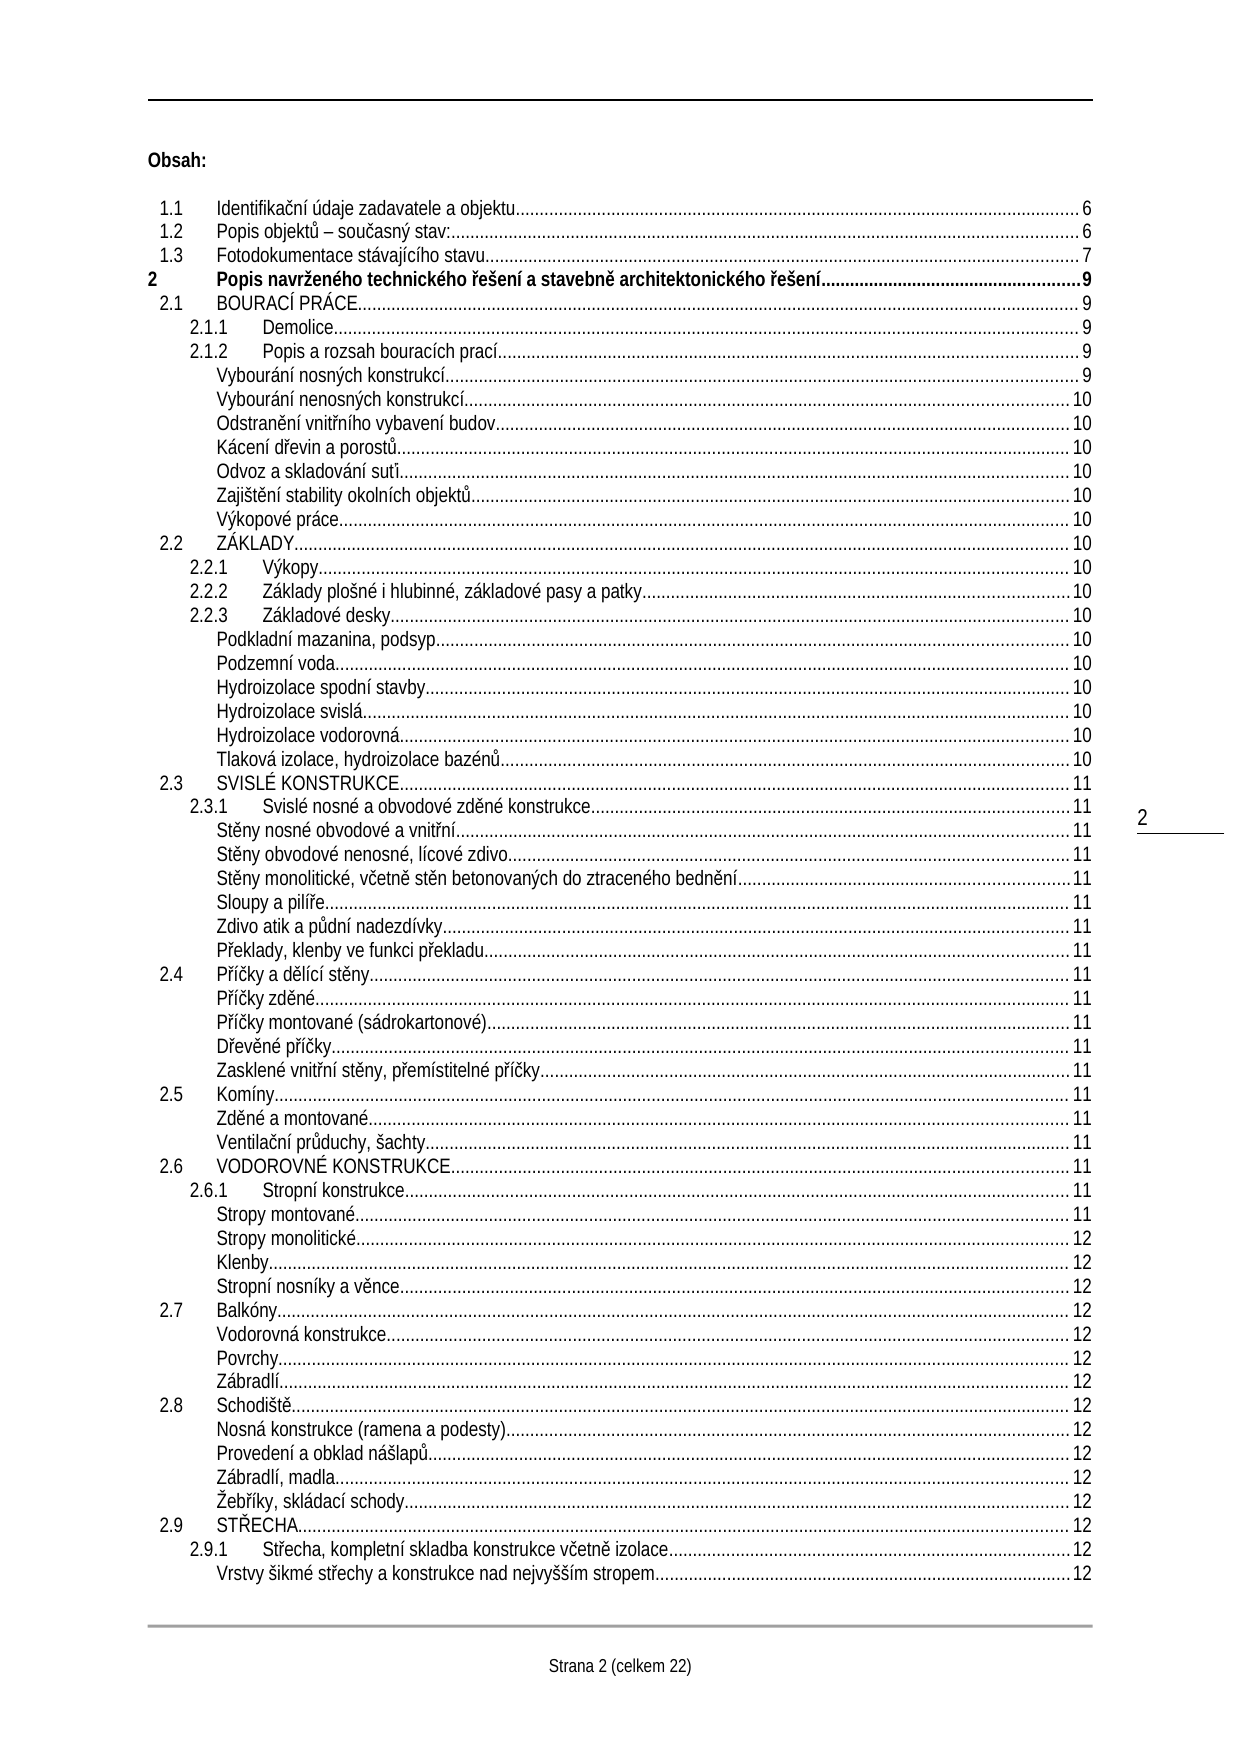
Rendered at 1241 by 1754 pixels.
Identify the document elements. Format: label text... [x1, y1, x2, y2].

text 2.5 Komíny 11 [159, 1082, 1093, 1106]
text Zděné a montované 11 [216, 1106, 1093, 1130]
text 2.6 VODOROVNÉ KONSTRUKCE 11 [159, 1154, 1093, 1178]
text 2.2.3 Základové desky 10 [189, 603, 1093, 627]
text Odvoz a skladování suťi 10 [216, 459, 1093, 483]
text 2.8 Schodiště 12 [159, 1393, 1093, 1417]
text Stropy monolitické 12 [216, 1226, 1093, 1250]
text 2.7 Balkóny 12 [159, 1298, 1093, 1322]
text Kácení dřevin a porostů 10 [216, 435, 1093, 459]
text 2.3.1 Svislé nosné a obvodové zděné konstrukce 11 [189, 794, 1093, 818]
text Povrchy 12 [216, 1346, 1093, 1369]
text Stropní nosníky a věnce 12 [216, 1274, 1093, 1298]
text Výkopové práce 10 [216, 507, 1093, 531]
text 2.2.1 Výkopy 10 [189, 555, 1093, 579]
text Sloupy a pilíře 11 [216, 890, 1093, 914]
text Stěny monolitické, včetně stěn betonovaných do ztraceného bednění 11 [216, 866, 1093, 890]
text Odstranění vnitřního vybavení budov 10 [216, 411, 1093, 435]
text Zasklené vnitřní stěny, přemístitelné příčky 11 [216, 1058, 1093, 1082]
text 2.9.1 Střecha, kompletní skladba konstrukce včetně izolace 12 [189, 1537, 1093, 1561]
text Vybourání nenosných konstrukcí 10 [216, 387, 1093, 411]
text 2.6.1 Stropní konstrukce 11 [189, 1178, 1093, 1202]
text 2.3 SVISLÉ KONSTRUKCE 11 [159, 771, 1093, 794]
text Hydroizolace spodní stavby 10 [216, 675, 1093, 699]
text Zajištění stability okolních objektů 10 [216, 483, 1093, 507]
text Vybourání nosných konstrukcí 9 [216, 363, 1093, 387]
text 1.1 Identifikační údaje zadavatele a objektu 6 [159, 196, 1093, 219]
text 2.1.2 Popis a rozsah bouracích prací 9 [189, 339, 1093, 363]
text Příčky zděné 11 [216, 986, 1093, 1010]
text Zdivo atik a půdní nadezdívky 11 [216, 914, 1093, 938]
text 2 Popis navrženého technického řešení a stavebně architektonického řešení 9 [148, 267, 1093, 291]
text Podzemní voda 10 [216, 651, 1093, 675]
text 2.1.1 Demolice 9 [189, 315, 1093, 339]
text Ventilační průduchy, šachty 11 [216, 1130, 1093, 1154]
text Hydroizolace svislá 10 [216, 699, 1093, 723]
text Vodorovná konstrukce 12 [216, 1322, 1093, 1346]
text 2.2.2 Základy plošné i hlubinné, základové pasy a patky 10 [189, 579, 1093, 603]
text Žebříky, skládací schody 12 [216, 1489, 1093, 1513]
text Podkladní mazanina, podsyp. 10 [216, 627, 1093, 651]
text Obsah: [148, 148, 1093, 172]
text 1.2 Popis objektů – současný stav: 6 [159, 219, 1093, 243]
text 2.4 Příčky a dělící stěny 11 [159, 962, 1093, 986]
text 2.9 STŘECHA 12 [159, 1513, 1093, 1537]
text Hydroizolace vodorovná 10 [216, 723, 1093, 747]
text Dřevěné příčky 11 [216, 1034, 1093, 1058]
text Zábradlí 12 [216, 1369, 1093, 1393]
text Vrstvy šikmé střechy a konstrukce nad nejvyšším stropem 12 [216, 1561, 1093, 1585]
text Nosná konstrukce (ramena a podesty) 12 [216, 1417, 1093, 1441]
text Provedení a obklad nášlapů 12 [216, 1441, 1093, 1465]
text 1.3 Fotodokumentace stávajícího stavu 7 [159, 243, 1093, 267]
text 2.2 ZÁKLADY 10 [159, 531, 1093, 555]
text Stěny obvodové nenosné, lícové zdivo 11 [216, 842, 1093, 866]
text Překlady, klenby ve funkci překladu 11 [216, 938, 1093, 962]
text Stěny nosné obvodové a vnitřní 11 [216, 818, 1093, 842]
text Příčky montované (sádrokartonové) 11 [216, 1010, 1093, 1034]
text Zábradlí, madla 12 [216, 1465, 1093, 1489]
text Klenby 12 [216, 1250, 1093, 1274]
text Tlaková izolace, hydroizolace bazénů. 10 [216, 747, 1093, 771]
text Stropy montované 11 [216, 1202, 1093, 1226]
text 2.1 BOURACÍ PRÁCE 9 [159, 291, 1093, 315]
